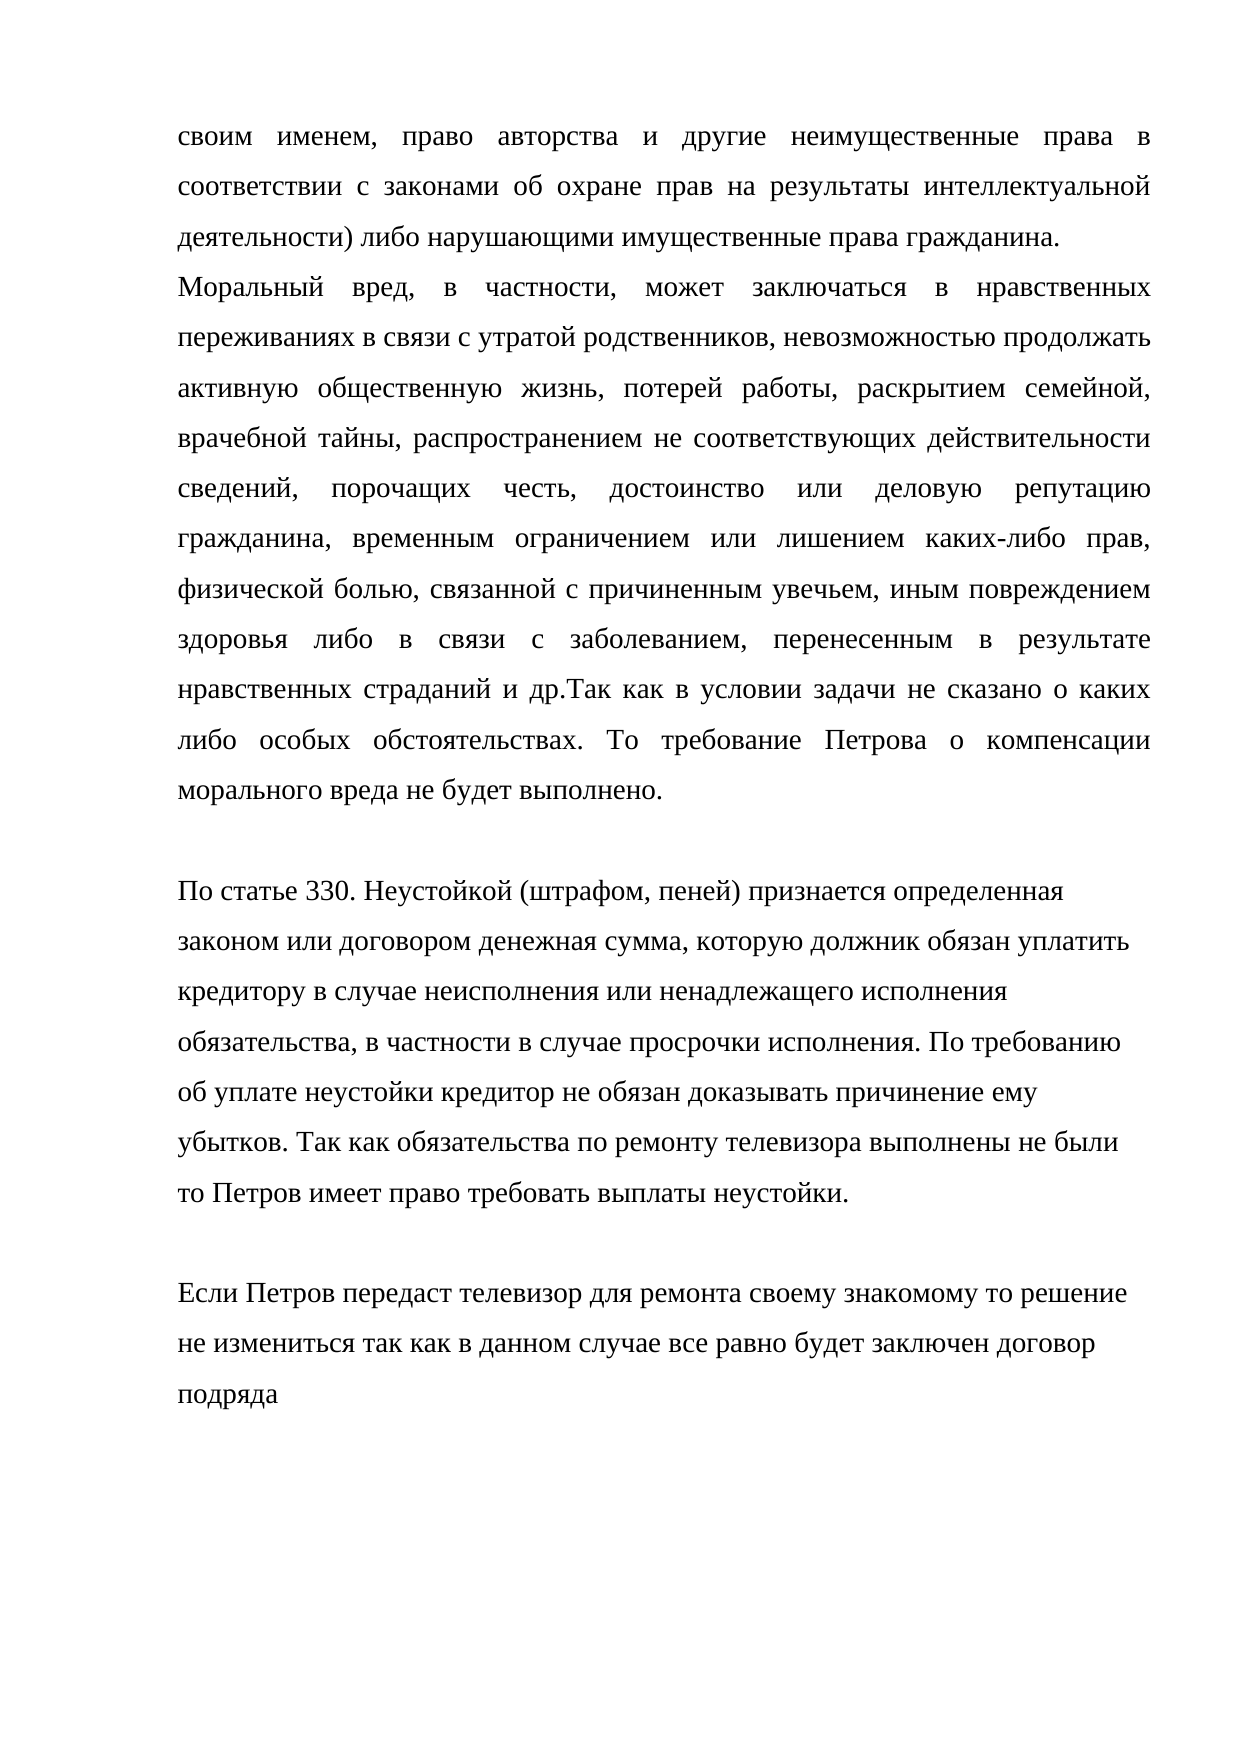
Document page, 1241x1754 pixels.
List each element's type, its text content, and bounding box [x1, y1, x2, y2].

text По статье 330. Неустойкой (штрафом, пеней) признается определенная законом или договором денежная сумма, которую должник обязан уплатить кредитору в случае неисполнения или ненадлежащего исполнения обязательства, в частности в случае просрочки исполнения. По требованию об уплате неустойки кредитор не обязан доказывать причинение ему убытков. Так как обязательства по ремонту телевизора выполнены не были [177, 873, 1152, 1158]
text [177, 118, 1152, 252]
text то Петров имеет право требовать выплаты неустойки. [177, 1175, 1152, 1208]
text Моральный вред, в частности, может заключаться в нравственных переживаниях в связи с утратой родственников, невозможностью продолжать активную общественную жизнь, потерей работы, раскрытием семейной, врачебной тайны, распространением не соответствующих действительности сведений, порочащих честь, достоинство или деловую репутацию гражданина, временным ограничением или лишением каких-либо прав, физической болью, связанной с причиненным увечьем, иным повреждением здоровья либо в связи с заболеванием, перенесенным в результате нравственных страданий и др.Так как в условии задачи не сказано о каких либо особых обстоятельствах. То требование Петрова о компенсации морального вреда не будет выполнено. [177, 269, 1152, 806]
text Если Петров передаст телевизор для ремонта своему знакомому то решение не измениться так как в данном случае все равно будет заключен договор подряда [177, 1275, 1152, 1409]
